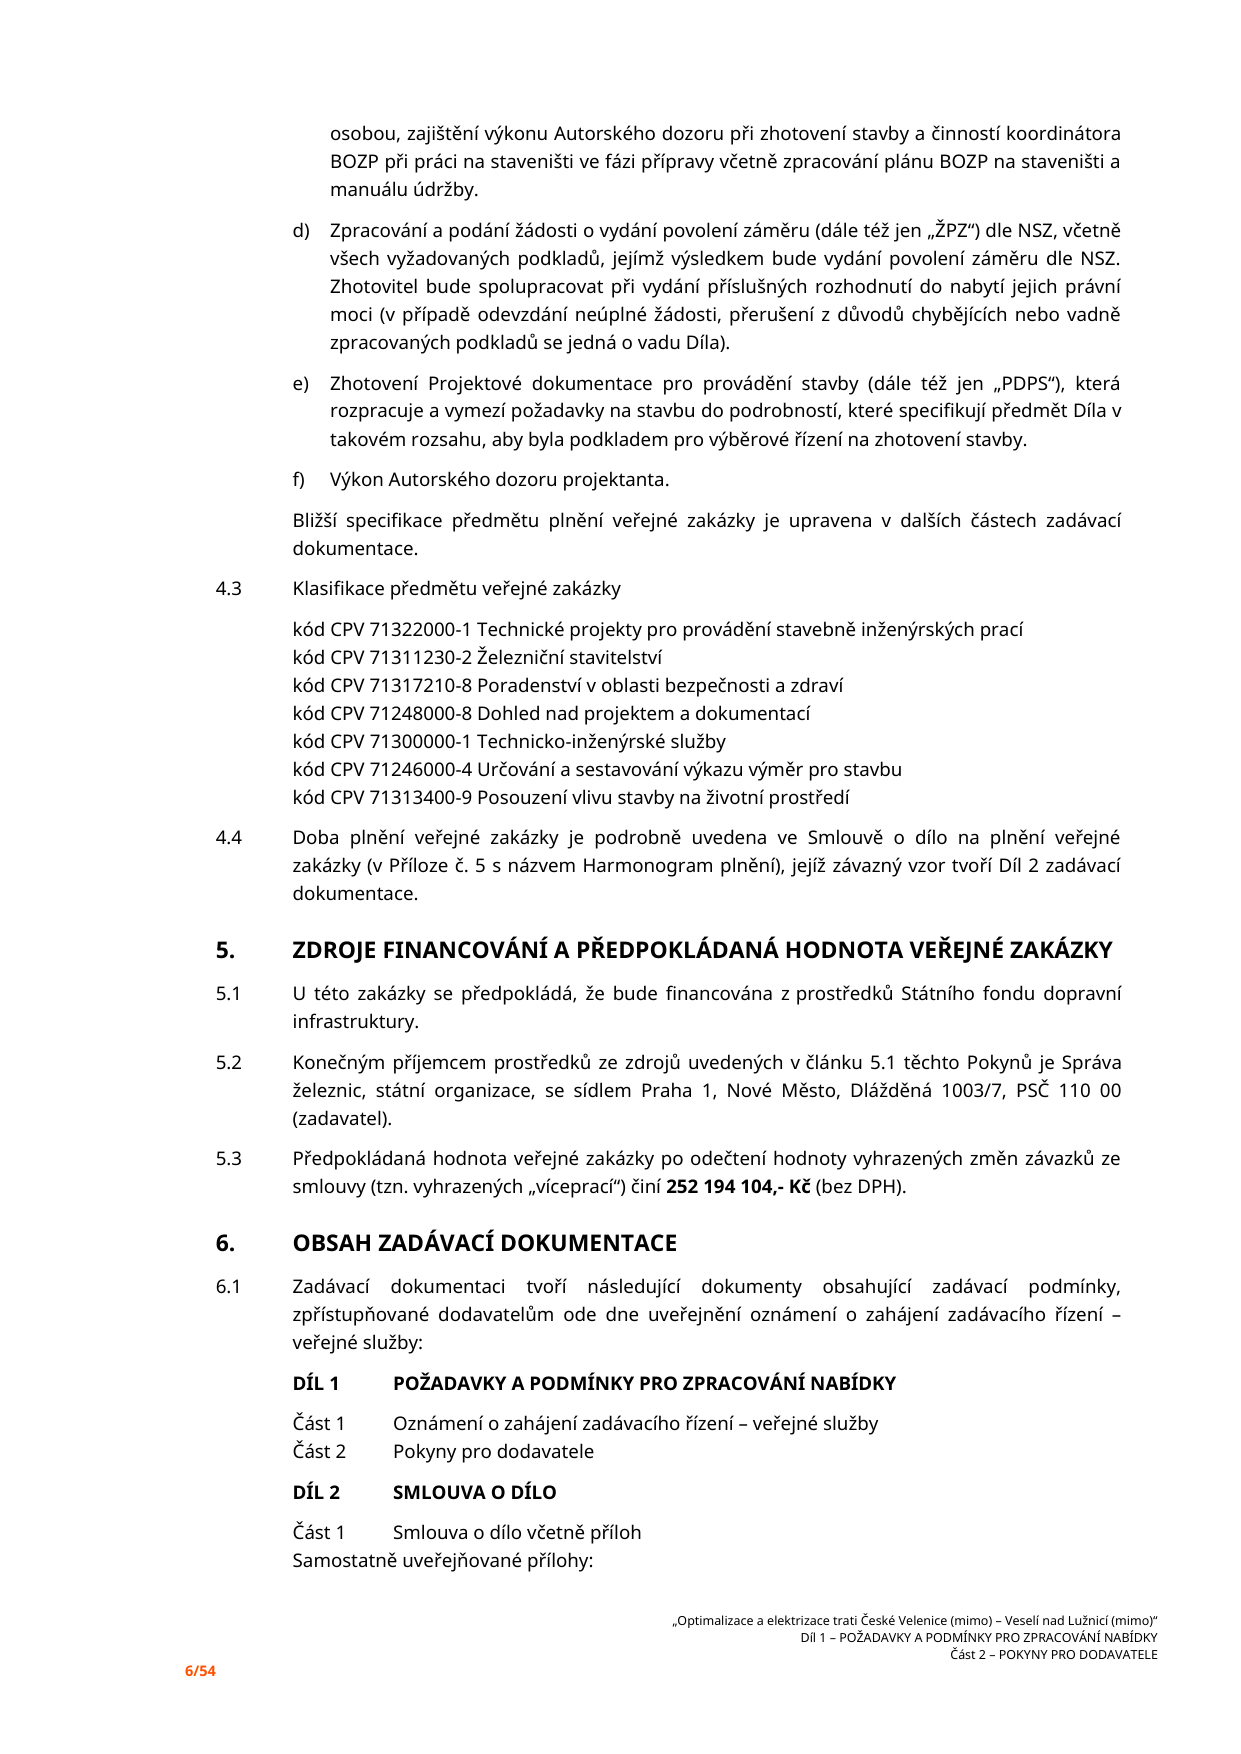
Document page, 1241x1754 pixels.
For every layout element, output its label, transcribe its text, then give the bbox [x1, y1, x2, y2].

list kód CPV 71317210-8 Poradenství v oblasti bezpečnosti a zdraví [292, 672, 1122, 697]
list kód CPV 71322000-1 Technické projekty pro provádění stavebně inženýrských prací [292, 616, 1122, 641]
text ZDROJE FINANCOVÁNÍ a PŘEDPOKLÁDANÁ HODNOTA VEŘEJNÉ ZAKÁZKY [216, 934, 1122, 965]
text Konečným příjemcem prostředků ze zdrojů uvedených v článku 5.1 těchto Pokynů je Správa železnic, státní organizace, se sídlem Praha 1, Nové Město, Dlážděná 1003/7, PSČ 110 00 (zadavatel). [216, 1049, 1122, 1131]
text OBSAH ZADÁVACÍ DOKUMENTACE [216, 1227, 1122, 1258]
list Výkon Autorského dozoru projektanta. [292, 466, 1122, 492]
text Část 1 Oznámení o zahájení zadávacího řízení – veřejné služby [292, 1411, 1122, 1436]
text Část 1 Smlouva o dílo včetně příloh [292, 1520, 1122, 1545]
list kód CPV 71313400-9 Posouzení vlivu stavby na životní prostředí [292, 784, 1122, 809]
list Zhotovení Projektové dokumentace pro provádění stavby (dále též jen „PDPS“), která rozpracuje a vymezí požadavky na stavbu do podrobností, které specifikují předmět Díla v takovém rozsahu, aby byla podkladem pro výběrové řízení na zhotovení stavby. [292, 370, 1122, 451]
list kód CPV 71311230-2 Železniční stavitelství [292, 644, 1122, 669]
text U této zakázky se předpokládá, že bude financována z prostředků Státního fondu dopravní infrastruktury. [216, 981, 1122, 1034]
list kód CPV 71248000-8 Dohled nad projektem a dokumentací [292, 700, 1122, 726]
list Zpracování a podání žádosti o vydání povolení záměru (dále též jen „ŽPZ“) dle NSZ, včetně všech vyžadovaných podkladů, jejímž výsledkem bude vydání povolení záměru dle NSZ. Zhotovitel bude spolupracovat při vydání příslušných rozhodnutí do nabytí jejich právní moci (v případě odevzdání neúplné žádosti, přerušení z důvodů chybějících nebo vadně zpracovaných podkladů se jedná o vadu Díla). [292, 217, 1122, 355]
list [292, 121, 1122, 202]
list kód CPV 71246000-4 Určování a sestavování výkazu výměr pro stavbu [292, 756, 1122, 782]
text DÍL 1 POŽADAVKY A PODMÍNKY PRO ZPRACOVÁNÍ NABÍDKY [292, 1370, 1122, 1396]
text DÍL 2 SMLOUVA O DÍLO [292, 1479, 1122, 1505]
text Předpokládaná hodnota veřejné zakázky po odečtení hodnoty vyhrazených změn závazků ze smlouvy (tzn. vyhrazených „víceprací“) činí 252 194 104,- Kč (bez DPH). [216, 1146, 1122, 1199]
text Klasifikace předmětu veřejné zakázky [216, 575, 1122, 601]
list Samostatně uveřejňované přílohy: [292, 1548, 1122, 1573]
text Doba plnění veřejné zakázky je podrobně uvedena ve Smlouvě o dílo na plnění veřejné zakázky (v Příloze č. 5 s názvem Harmonogram plnění), jejíž závazný vzor tvoří Díl 2 zadávací dokumentace. [216, 824, 1122, 906]
text Zadávací dokumentaci tvoří následující dokumenty obsahující zadávací podmínky, zpřístupňované dodavatelům ode dne uveřejnění oznámení o zahájení zadávacího řízení – veřejné služby: [216, 1273, 1122, 1355]
text Část 2 Pokyny pro dodavatele [292, 1439, 1122, 1464]
list kód CPV 71300000-1 Technicko-inženýrské služby [292, 728, 1122, 753]
list Bližší specifikace předmětu plnění veřejné zakázky je upravena v dalších částech zadávací dokumentace. [292, 507, 1122, 560]
